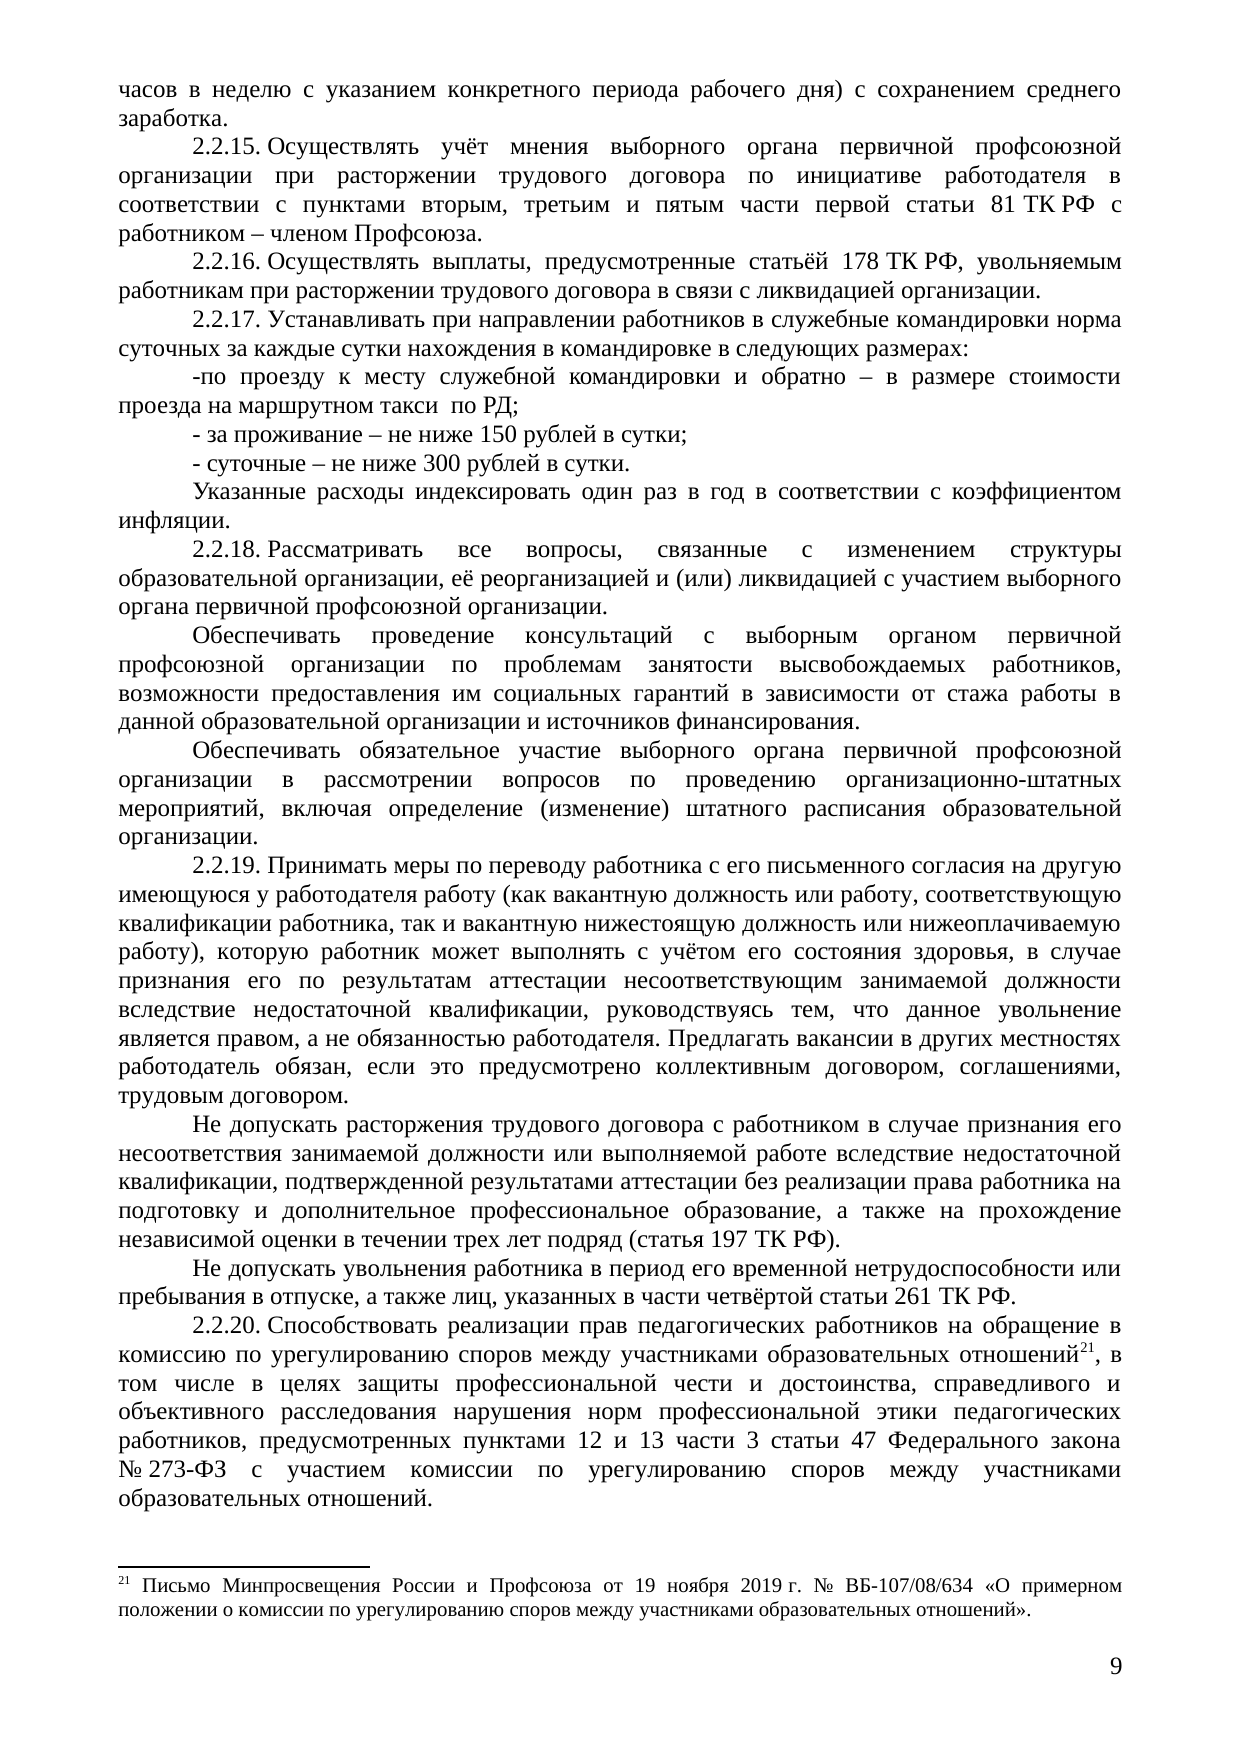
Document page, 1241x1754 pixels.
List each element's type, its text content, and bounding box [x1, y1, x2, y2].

text 2.2.19. Принимать меры по переводу работника с его письменного согласия на другую имеющуюся у работодателя работу (как вакантную должность или работу, соответствующую квалификации работника, так и вакантную нижестоящую должность или нижеоплачиваемую работу), которую работник может выполнять с учётом его состояния здоровья, в случае признания его по результатам аттестации несоответствующим занимаемой должности вследствие недостаточной квалификации, руководствуясь тем, что данное увольнение является правом, а не обязанностью работодателя. Предлагать вакансии в других местностях работодатель обязан, если это предусмотрено коллективным договором, соглашениями, трудовым договором. [118, 850, 1122, 1109]
text -по проезду к месту служебной командировки и обратно – в размере стоимости проезда на маршрутном такси по РД; [118, 361, 1122, 419]
text 2.2.17. Устанавливать при направлении работников в служебные командировки норма суточных за каждые сутки нахождения в командировке в следующих размерах: [118, 304, 1122, 361]
text Обеспечивать обязательное участие выборного органа первичной профсоюзной организации в рассмотрении вопросов по проведению организационно-штатных мероприятий, включая определение (изменение) штатного расписания образовательной организации. [118, 735, 1122, 850]
text 2.2.18. Рассматривать все вопросы, связанные с изменением структуры образовательной организации, её реорганизацией и (или) ликвидацией с участием выборного органа первичной профсоюзной организации. [118, 534, 1122, 620]
text Не допускать увольнения работника в период его временной нетрудоспособности или пребывания в отпуске, а также лиц, указанных в части четвёртой статьи 261 ТК РФ. [118, 1253, 1122, 1310]
text Обеспечивать проведение консультаций с выборным органом первичной профсоюзной организации по проблемам занятости высвобождаемых работников, возможности предоставления им социальных гарантий в зависимости от стажа работы в данной образовательной организации и источников финансирования. [118, 620, 1122, 735]
text - суточные – не ниже 300 рублей в сутки. [118, 448, 1122, 476]
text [118, 74, 1122, 131]
text - за проживание – не ниже 150 рублей в сутки; [118, 419, 1122, 448]
text Указанные расходы индексировать один раз в год в соответствии с коэффициентом инфляции. [118, 476, 1122, 534]
text 2.2.20. Способствовать реализации прав педагогических работников на обращение в комиссию по урегулированию споров между участниками образовательных отношений, в том числе в целях защиты профессиональной чести и достоинства, справедливого и объективного расследования нарушения норм профессиональной этики педагогических работников, предусмотренных пунктами 12 и 13 части 3 статьи 47 Федерального закона № 273-ФЗ с участием комиссии по урегулированию споров между участниками образовательных отношений. [118, 1310, 1122, 1511]
text 2.2.16. Осуществлять выплаты, предусмотренные статьёй 178 ТК РФ, увольняемым работникам при расторжении трудового договора в связи с ликвидацией организации. [118, 246, 1122, 304]
text Не допускать расторжения трудового договора с работником в случае признания его несоответствия занимаемой должности или выполняемой работе вследствие недостаточной квалификации, подтвержденной результатами аттестации без реализации права работника на подготовку и дополнительное профессиональное образование, а также на прохождение независимой оценки в течении трех лет подряд (статья 197 ТК РФ). [118, 1109, 1122, 1253]
text 2.2.15. Осуществлять учёт мнения выборного органа первичной профсоюзной организации при расторжении трудового договора по инициативе работодателя в соответствии с пунктами вторым, третьим и пятым части первой статьи 81 ТК РФ с работником – членом Профсоюза. [118, 131, 1122, 246]
